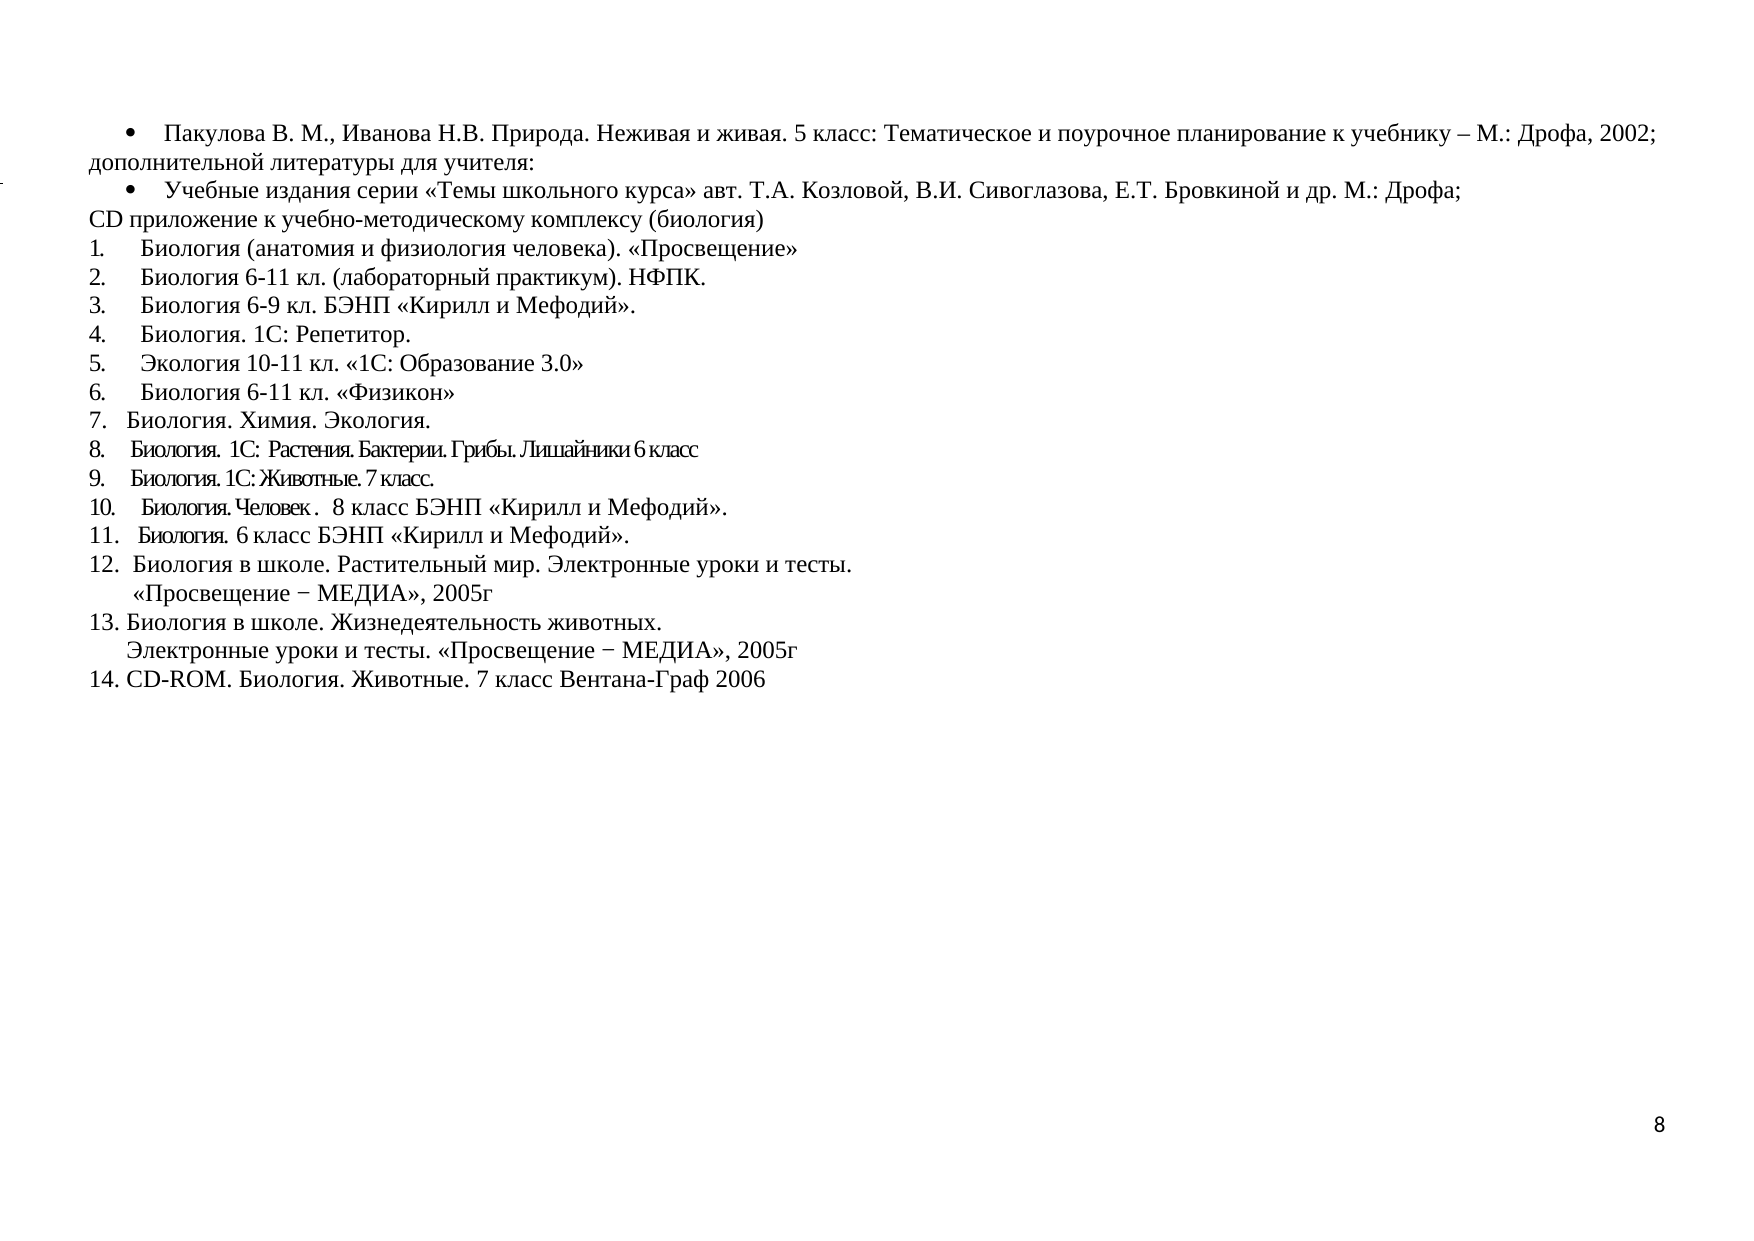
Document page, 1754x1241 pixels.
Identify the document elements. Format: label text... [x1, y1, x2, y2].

text 7. Биология. Химия. Экология. [89, 406, 1665, 434]
text Электронные уроки и тесты. «Просвещение − МЕДИА», 2005г [89, 636, 1665, 664]
list Биология 6-11 кл. (лабораторный практикум). НФПК. [89, 262, 1665, 291]
text CD приложение к учебно-методическому комплексу (биология) [89, 204, 1611, 233]
text 8. Биология. 1С: Растения. Бактерии. Грибы. Лишайники 6 класс [89, 434, 1665, 463]
text 9. Биология. 1С: Животные. 7 класс. [89, 463, 1665, 492]
text 14. CD-ROM. Биология. Животные. 7 класс Вентана-Граф 2006 [89, 664, 1665, 693]
list Учебные издания серии «Темы школьного курса» авт. Т.А. Козловой, В.И. Сивоглазова, Е.Т. Бровкиной и др. М.: Дрофа; [126, 176, 1665, 204]
list Пакулова В. М., Иванова Н.В. Природа. Неживая и живая. 5 класс: Тематическое и поурочное планирование к учебнику – М.: Дрофа, 2002; [126, 118, 1665, 147]
text «Просвещение − МЕДИА», 2005г [89, 578, 1665, 607]
list Биология. 1С: Репетитор. [89, 319, 1665, 348]
text 10. Биология. Человек . 8 класс БЭНП «Кирилл и Мефодий». [89, 492, 1665, 521]
text 11. Биология. 6 класс БЭНП «Кирилл и Мефодий». [89, 521, 1665, 549]
list Экология 10-11 кл. «1С: Образование 3.0» [89, 348, 1665, 377]
text дополнительной литературы для учителя: [89, 147, 1665, 176]
text 13. Биология в школе. Жизнедеятельность животных. [89, 607, 1665, 636]
text 12. Биология в школе. Растительный мир. Электронные уроки и тесты. [89, 549, 1665, 578]
list Биология 6-11 кл. «Физикон» [89, 377, 1665, 406]
list Биология (анатомия и физиология человека). «Просвещение» [89, 233, 1665, 262]
list Биология 6-9 кл. БЭНП «Кирилл и Мефодий». [89, 291, 1665, 319]
